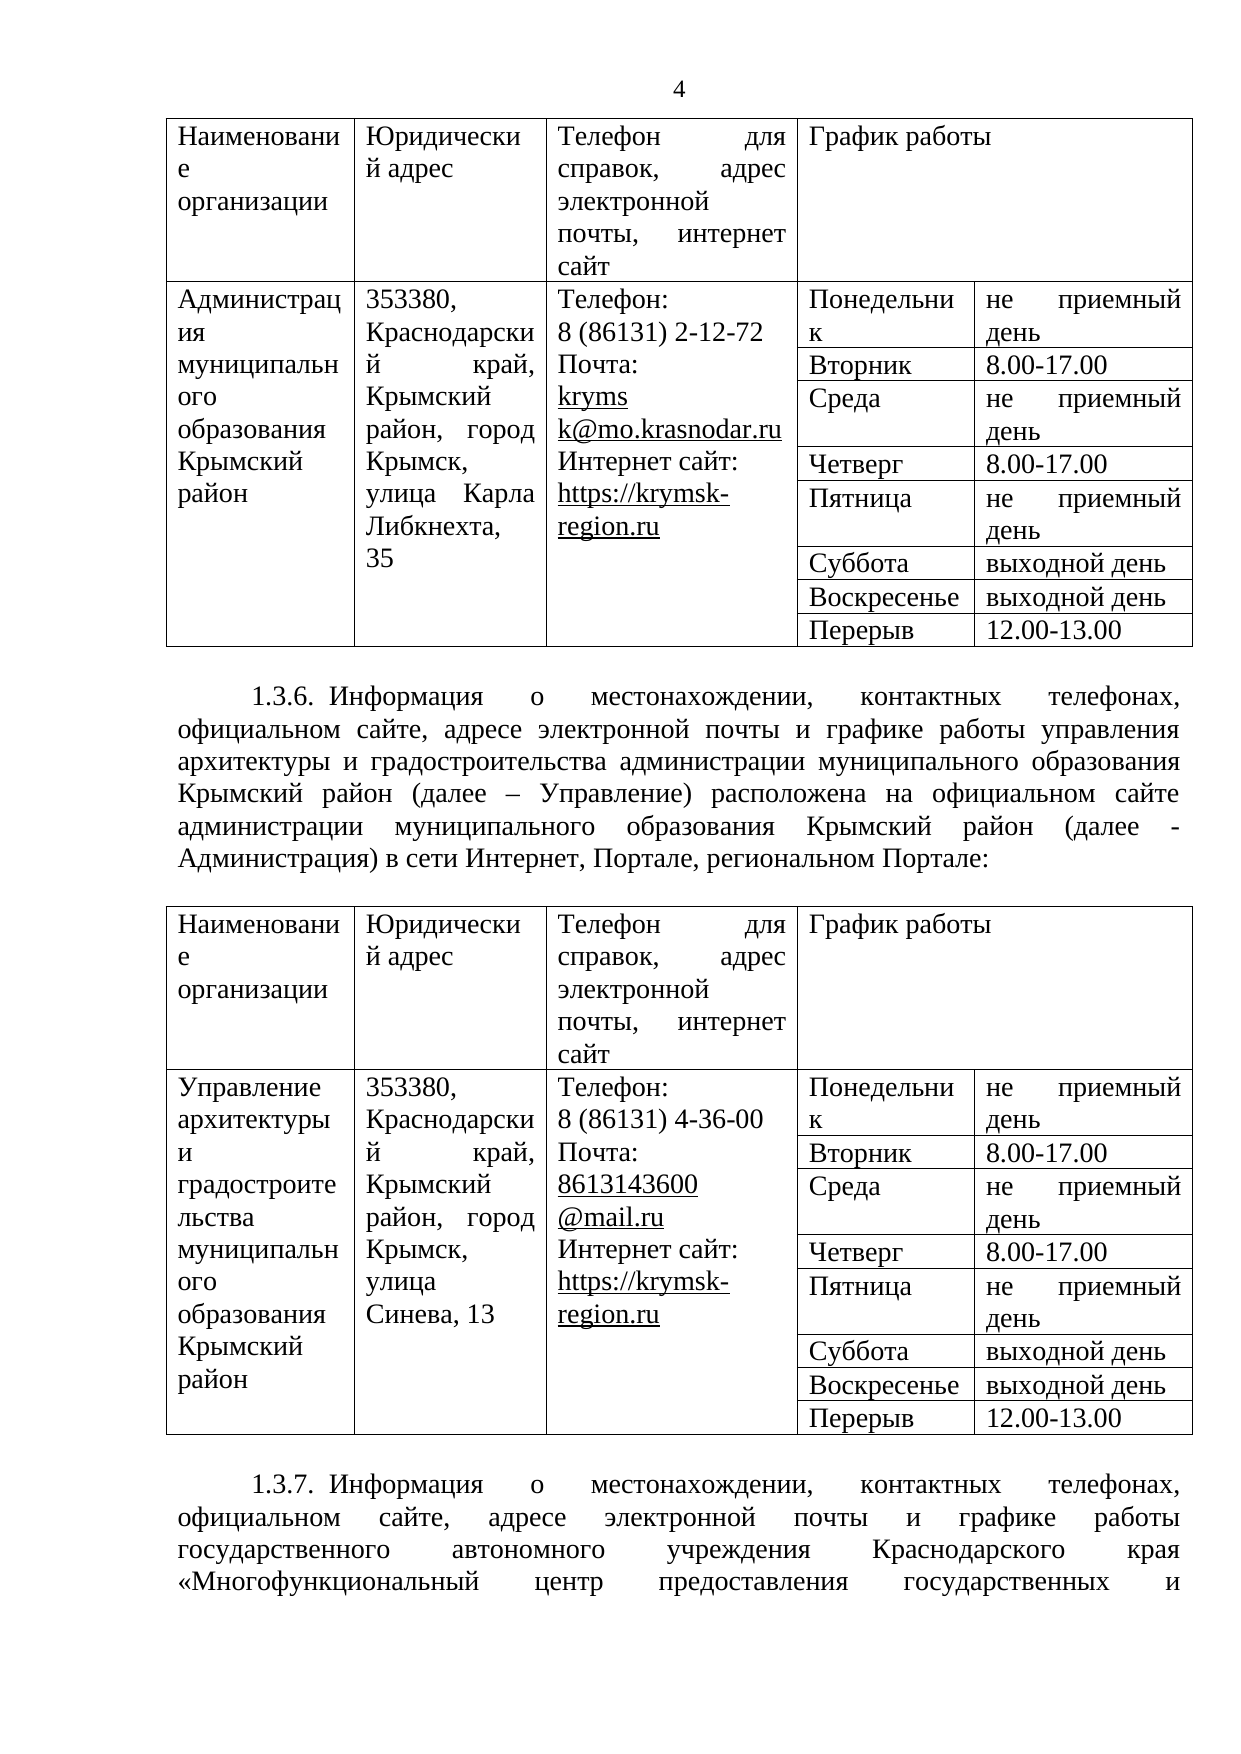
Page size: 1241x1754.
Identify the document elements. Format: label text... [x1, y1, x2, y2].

table_cell 12.00-13.00 [975, 614, 1192, 646]
table_cell Телефон: 8 (86131) 2-12-72 Почта: krymsk@mo.krasnodar.ru Интернет сайт: https://krymsk-region.ru [547, 282, 797, 646]
table_cell Перерыв [798, 614, 974, 646]
table_cell Телефон: 8 (86131) 4-36-00 Почта: 8613143600@mail.ru Интернет сайт: https://krymsk-region.ru [547, 1070, 797, 1434]
table_cell 8.00-17.00 [975, 348, 1192, 380]
table_cell 353380, Краснодарский край, Крымский район, город Крымск, улица Синева, 13 [355, 1070, 546, 1434]
table_header Юридический адрес [355, 907, 546, 1069]
table_header График работы [798, 119, 1192, 281]
table_cell выходной день [975, 580, 1192, 612]
table_cell Понедельник [798, 282, 974, 347]
text 1.3.6. Информация о местонахождении, контактных телефонах, официальном сайте, адресе электронной почты и графике работы управления архитектуры и градостроительства администрации муниципального образования Крымский район (далее – Управление) расположена на официальном сайте администрации муниципального образования Крымский район (далее - Администрация) в сети Интернет, Портале, региональном Портале: [177, 679, 1181, 874]
table_cell 8.00-17.00 [975, 447, 1192, 480]
table_header Телефон для справок, адрес электронной почты, интернет сайт [547, 119, 797, 281]
table_cell 8.00-17.00 [975, 1235, 1192, 1268]
table_cell Суббота [798, 1335, 974, 1367]
table_cell Вторник [798, 1136, 974, 1168]
table_cell Воскресенье [798, 1368, 974, 1400]
table_cell Среда [798, 1169, 974, 1234]
table_cell Среда [798, 381, 974, 446]
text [177, 1467, 1181, 1597]
table_cell Понедельник [798, 1070, 974, 1135]
table_cell 8.00-17.00 [975, 1136, 1192, 1168]
table_cell не приемный день [975, 1070, 1192, 1135]
table_cell не приемный день [975, 381, 1192, 446]
table_cell Суббота [798, 547, 974, 579]
table_cell Воскресенье [798, 580, 974, 612]
table_cell Пятница [798, 1269, 974, 1333]
table_cell Администрация муниципального образования Крымский район [167, 282, 354, 646]
table_header Телефон для справок, адрес электронной почты, интернет сайт [547, 907, 797, 1069]
table_cell выходной день [975, 1368, 1192, 1400]
table_cell Четверг [798, 447, 974, 480]
table_cell не приемный день [975, 1269, 1192, 1333]
table_cell Пятница [798, 481, 974, 546]
table_cell не приемный день [975, 481, 1192, 546]
table_cell Вторник [798, 348, 974, 380]
table_header График работы [798, 907, 1192, 1069]
table_cell Четверг [798, 1235, 974, 1268]
table_cell 12.00-13.00 [975, 1401, 1192, 1434]
table_header Юридический адрес [355, 119, 546, 281]
table_header Наименование организации [167, 907, 354, 1069]
table_cell Управление архитектуры и градостроительства муниципального образования Крымский район [167, 1070, 354, 1434]
table_cell выходной день [975, 1335, 1192, 1367]
table_cell не приемный день [975, 1169, 1192, 1234]
table_cell не приемный день [975, 282, 1192, 347]
table_cell выходной день [975, 547, 1192, 579]
table_cell 353380, Краснодарский край, Крымский район, город Крымск, улица Карла Либкнехта, 35 [355, 282, 546, 646]
table_cell Перерыв [798, 1401, 974, 1434]
table_header Наименование организации [167, 119, 354, 281]
